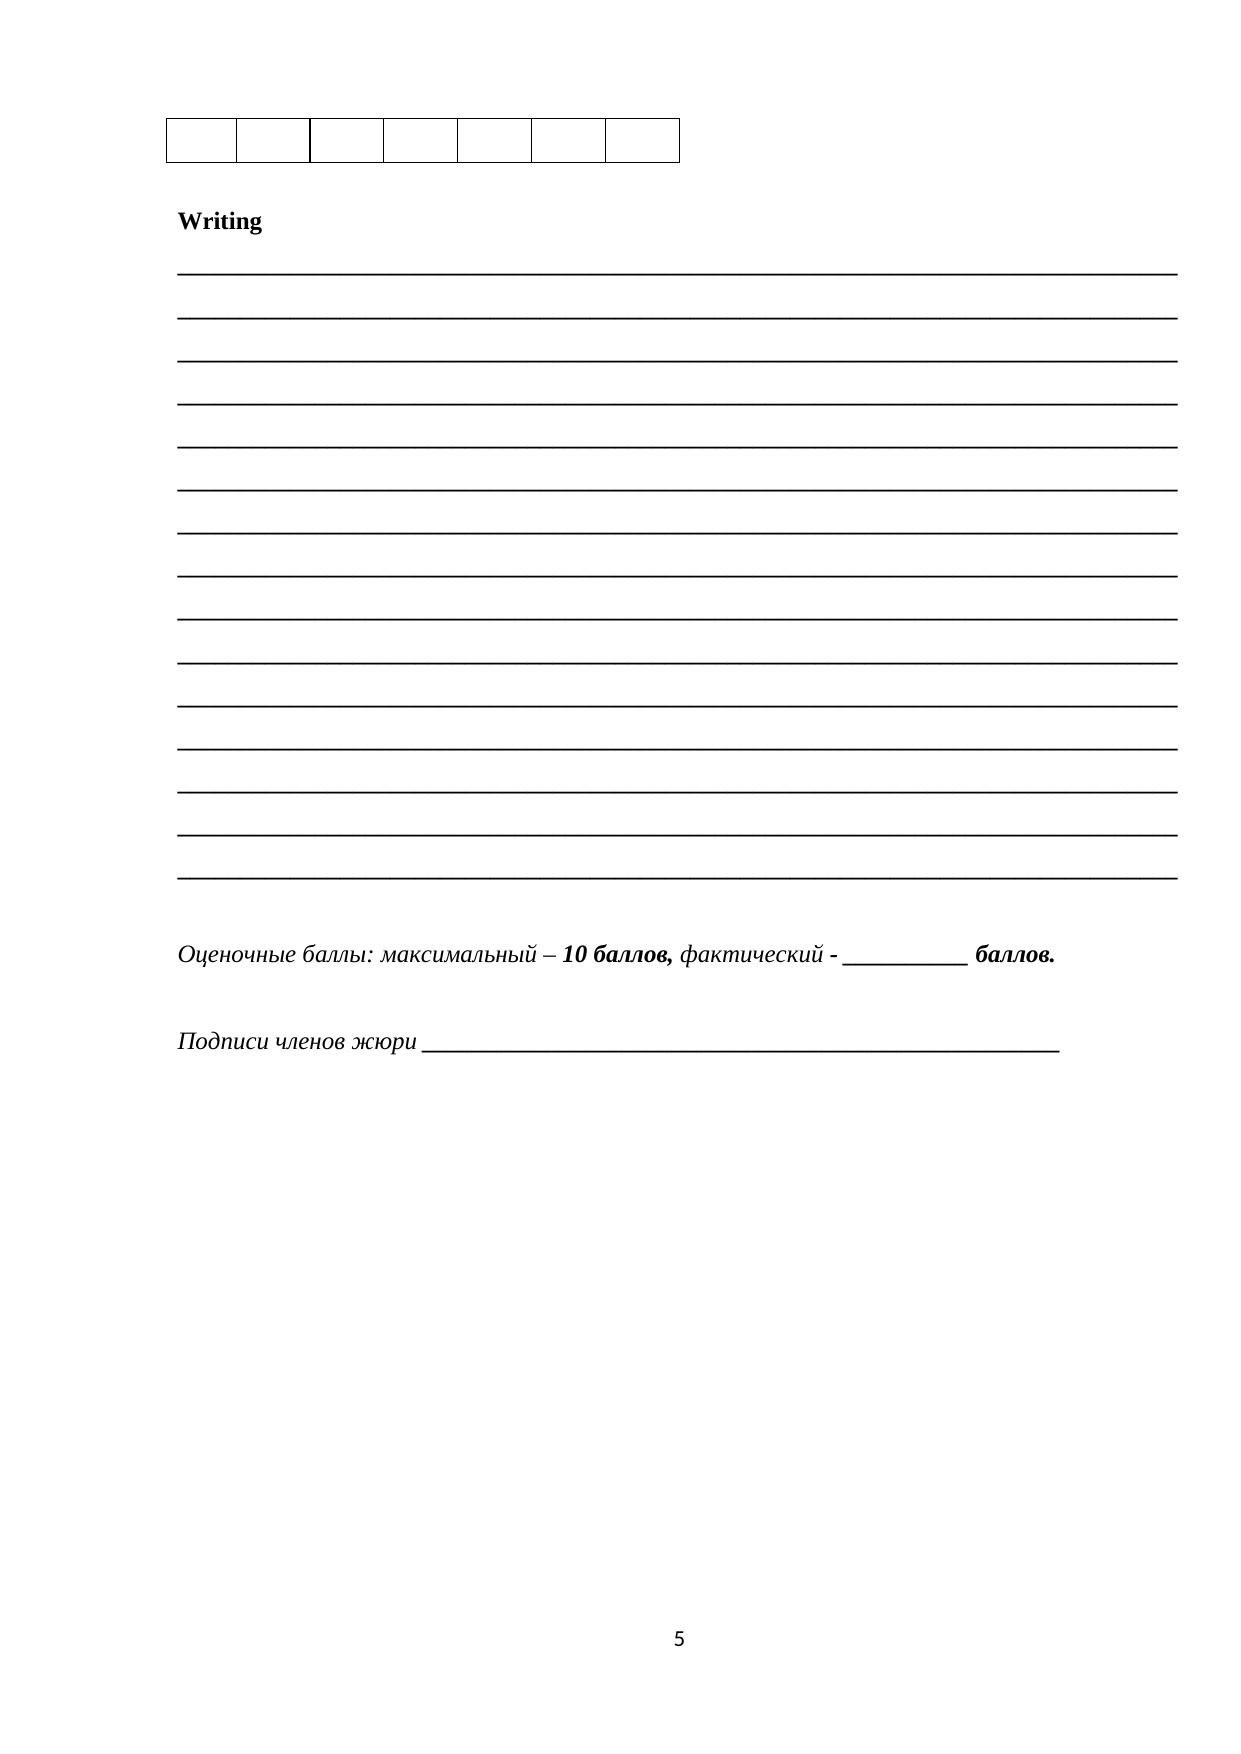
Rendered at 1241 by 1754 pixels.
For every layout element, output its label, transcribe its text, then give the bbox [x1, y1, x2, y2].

table_header [167, 119, 236, 162]
text Оценочные баллы: максимальный – 10 баллов, фактический - __________ баллов. [177, 939, 1181, 968]
text Writing [177, 206, 1181, 235]
table_header [532, 119, 605, 162]
text ________________________________________________________________________________________________________________________________________________________________________________________________________________________________________________________________________________________________________________________________________________________________________________________________________________________________________________________________________________________________________________________________________________________________________________________________________________________________________________________________________________________________________________________________________________________________________________________________________________________________________________________________________________________________________________________________________________________________________________________________________________________________________________________________________________________________________________________________________________________________________________________________________________________________________________ [177, 249, 1181, 882]
table_header [606, 119, 679, 162]
table_header [384, 119, 457, 162]
table_header [311, 119, 383, 162]
text Подписи членов жюри ___________________________________________________ [177, 1026, 1181, 1054]
table_header [458, 119, 531, 162]
table_header [237, 119, 309, 162]
